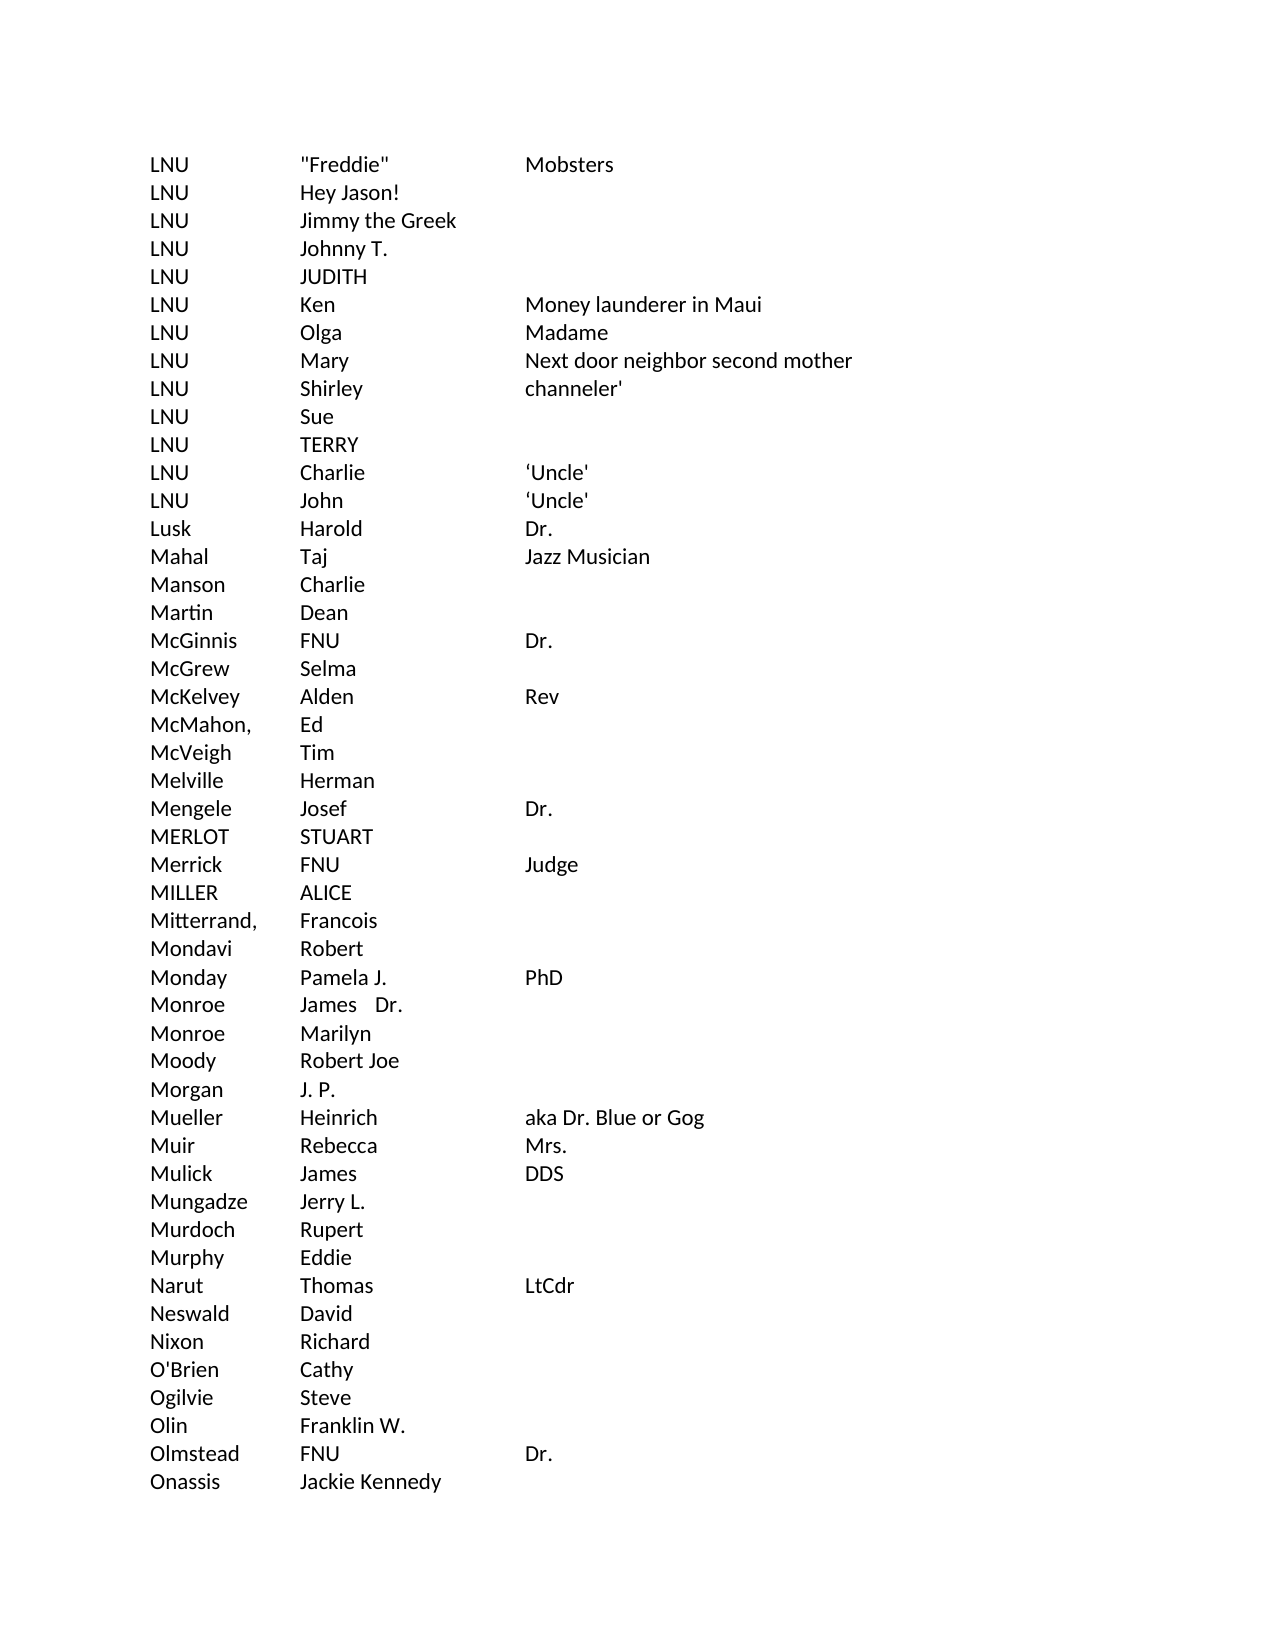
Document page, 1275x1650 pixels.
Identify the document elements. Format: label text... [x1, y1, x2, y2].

text LNU Hey Jason! [150, 178, 1125, 206]
text O'Brien Cathy [150, 1355, 1125, 1383]
text Monday Pamela J. PhD [150, 963, 1125, 991]
text Murdoch Rupert [150, 1215, 1125, 1243]
text LNU John ‘Uncle' [150, 486, 1125, 514]
text Mueller Heinrich aka Dr. Blue or Gog [150, 1103, 1125, 1131]
text McGinnis FNU Dr. [150, 626, 1125, 654]
text Murphy Eddie [150, 1243, 1125, 1271]
text LNU Johnny T. [150, 234, 1125, 262]
text LNU Ken Money launderer in Maui [150, 290, 1125, 318]
text Mondavi Robert [150, 934, 1125, 963]
text McKelvey Alden Rev [150, 682, 1125, 710]
text LNU Jimmy the Greek [150, 206, 1125, 234]
text LNU TERRY [150, 430, 1125, 458]
text Onassis Jackie Kennedy [150, 1467, 1125, 1495]
text Mengele Josef Dr. [150, 794, 1125, 822]
text MILLER ALICE [150, 878, 1125, 907]
text McVeigh Tim [150, 738, 1125, 766]
text Neswald David [150, 1299, 1125, 1327]
text LNU Mary Next door neighbor second mother [150, 346, 1125, 374]
text Mitterrand, Francois [150, 907, 1125, 934]
text LNU Shirley channeler' [150, 374, 1125, 402]
text Morgan J. P. [150, 1075, 1125, 1103]
text McGrew Selma [150, 654, 1125, 682]
text Mahal Taj Jazz Musician [150, 542, 1125, 570]
text Martin Dean [150, 598, 1125, 626]
text Monroe Marilyn [150, 1019, 1125, 1047]
text Ogilvie Steve [150, 1383, 1125, 1411]
text Moody Robert Joe [150, 1047, 1125, 1075]
text Mulick James DDS [150, 1159, 1125, 1187]
text McMahon, Ed [150, 710, 1125, 738]
text LNU JUDITH [150, 262, 1125, 290]
text Merrick FNU Judge [150, 851, 1125, 878]
text LNU Olga Madame [150, 318, 1125, 346]
text Melville Herman [150, 766, 1125, 794]
text Manson Charlie [150, 570, 1125, 598]
text Olin Franklin W. [150, 1411, 1125, 1439]
text LNU Charlie ‘Uncle' [150, 458, 1125, 486]
text Olmstead FNU Dr. [150, 1439, 1125, 1467]
text Monroe James Dr. [150, 991, 1125, 1019]
text MERLOT STUART [150, 822, 1125, 851]
text LNU Sue [150, 402, 1125, 430]
text Narut Thomas LtCdr [150, 1271, 1125, 1299]
text Mungadze Jerry L. [150, 1187, 1125, 1215]
text Muir Rebecca Mrs. [150, 1131, 1125, 1159]
text Nixon Richard [150, 1327, 1125, 1355]
text Lusk Harold Dr. [150, 514, 1125, 542]
text LNU "Freddie" Mobsters [150, 150, 1125, 178]
